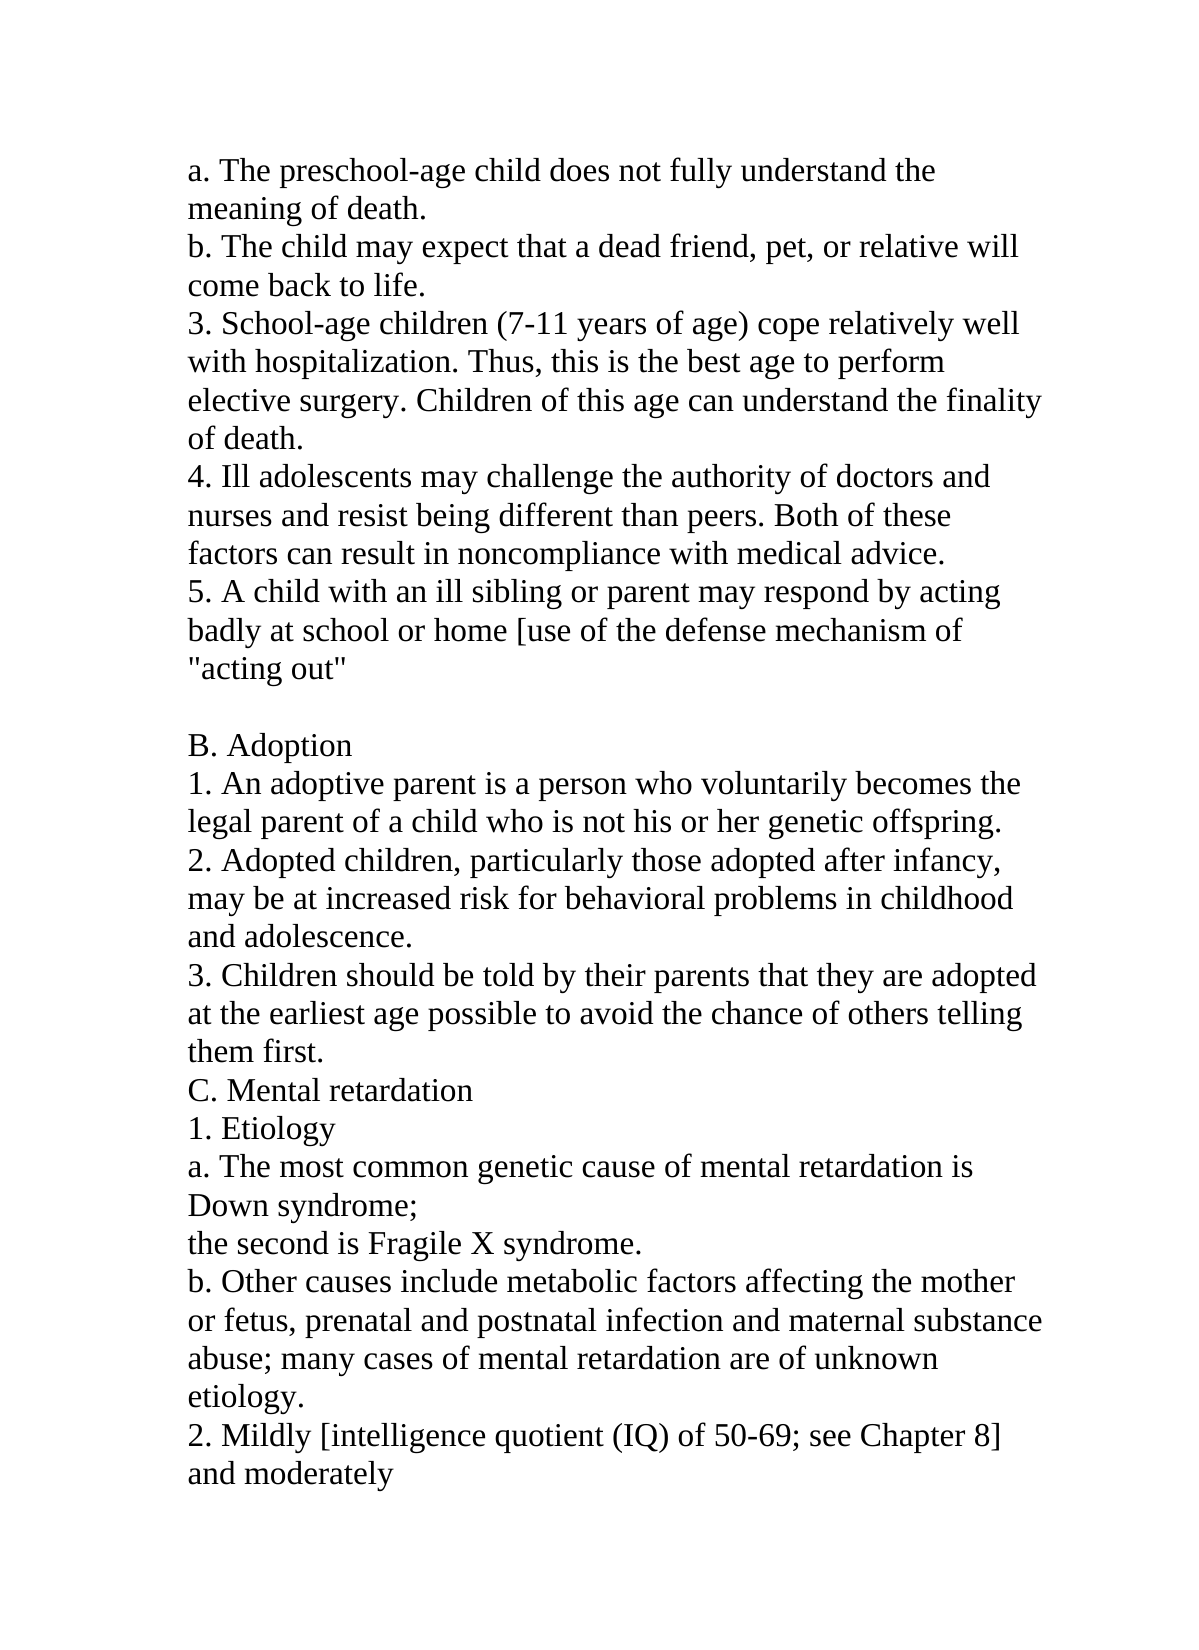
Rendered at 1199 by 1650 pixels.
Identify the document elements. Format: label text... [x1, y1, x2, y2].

text C. Mental retardation [187, 1070, 1049, 1108]
text 2. Mildly [intelligence quotient (IQ) of 50-69; see Chapter 8] and moderately [187, 1415, 1049, 1492]
text b. The child may expect that a dead friend, pet, or relative will come back to life. [187, 227, 1049, 303]
text 2. Adopted children, particularly those adopted after infancy, may be at increased risk for behavioral problems in childhood and adolescence. [187, 840, 1049, 955]
text 1. An adoptive parent is a person who voluntarily becomes the legal parent of a child who is not his or her genetic offspring. [187, 763, 1049, 840]
text 3. Children should be told by their parents that they are adopted at the earliest age possible to avoid the chance of others telling them first. [187, 955, 1049, 1070]
text the second is Fragile X syndrome. [187, 1223, 1049, 1262]
text b. Other causes include metabolic factors affecting the mother or fetus, prenatal and postnatal infection and maternal substance abuse; many cases of mental retardation are of unknown etiology. [187, 1262, 1049, 1415]
text 1. Etiology [187, 1108, 1049, 1147]
text 4. Ill adolescents may challenge the authority of doctors and nurses and resist being different than peers. Both of these factors can result in noncompliance with medical advice. [187, 457, 1049, 572]
text a. The most common genetic cause of mental retardation is Down syndrome; [187, 1147, 1049, 1223]
text 5. A child with an ill sibling or parent may respond by acting badly at school or home [use of the defense mechanism of "acting out" [187, 572, 1049, 687]
text a. The preschool-age child does not fully understand the meaning of death. [187, 150, 1049, 227]
text B. Adoption [187, 725, 1049, 763]
text 3. School-age children (7-11 years of age) cope relatively well with hospitalization. Thus, this is the best age to perform elective surgery. Children of this age can understand the finality of death. [187, 303, 1049, 457]
